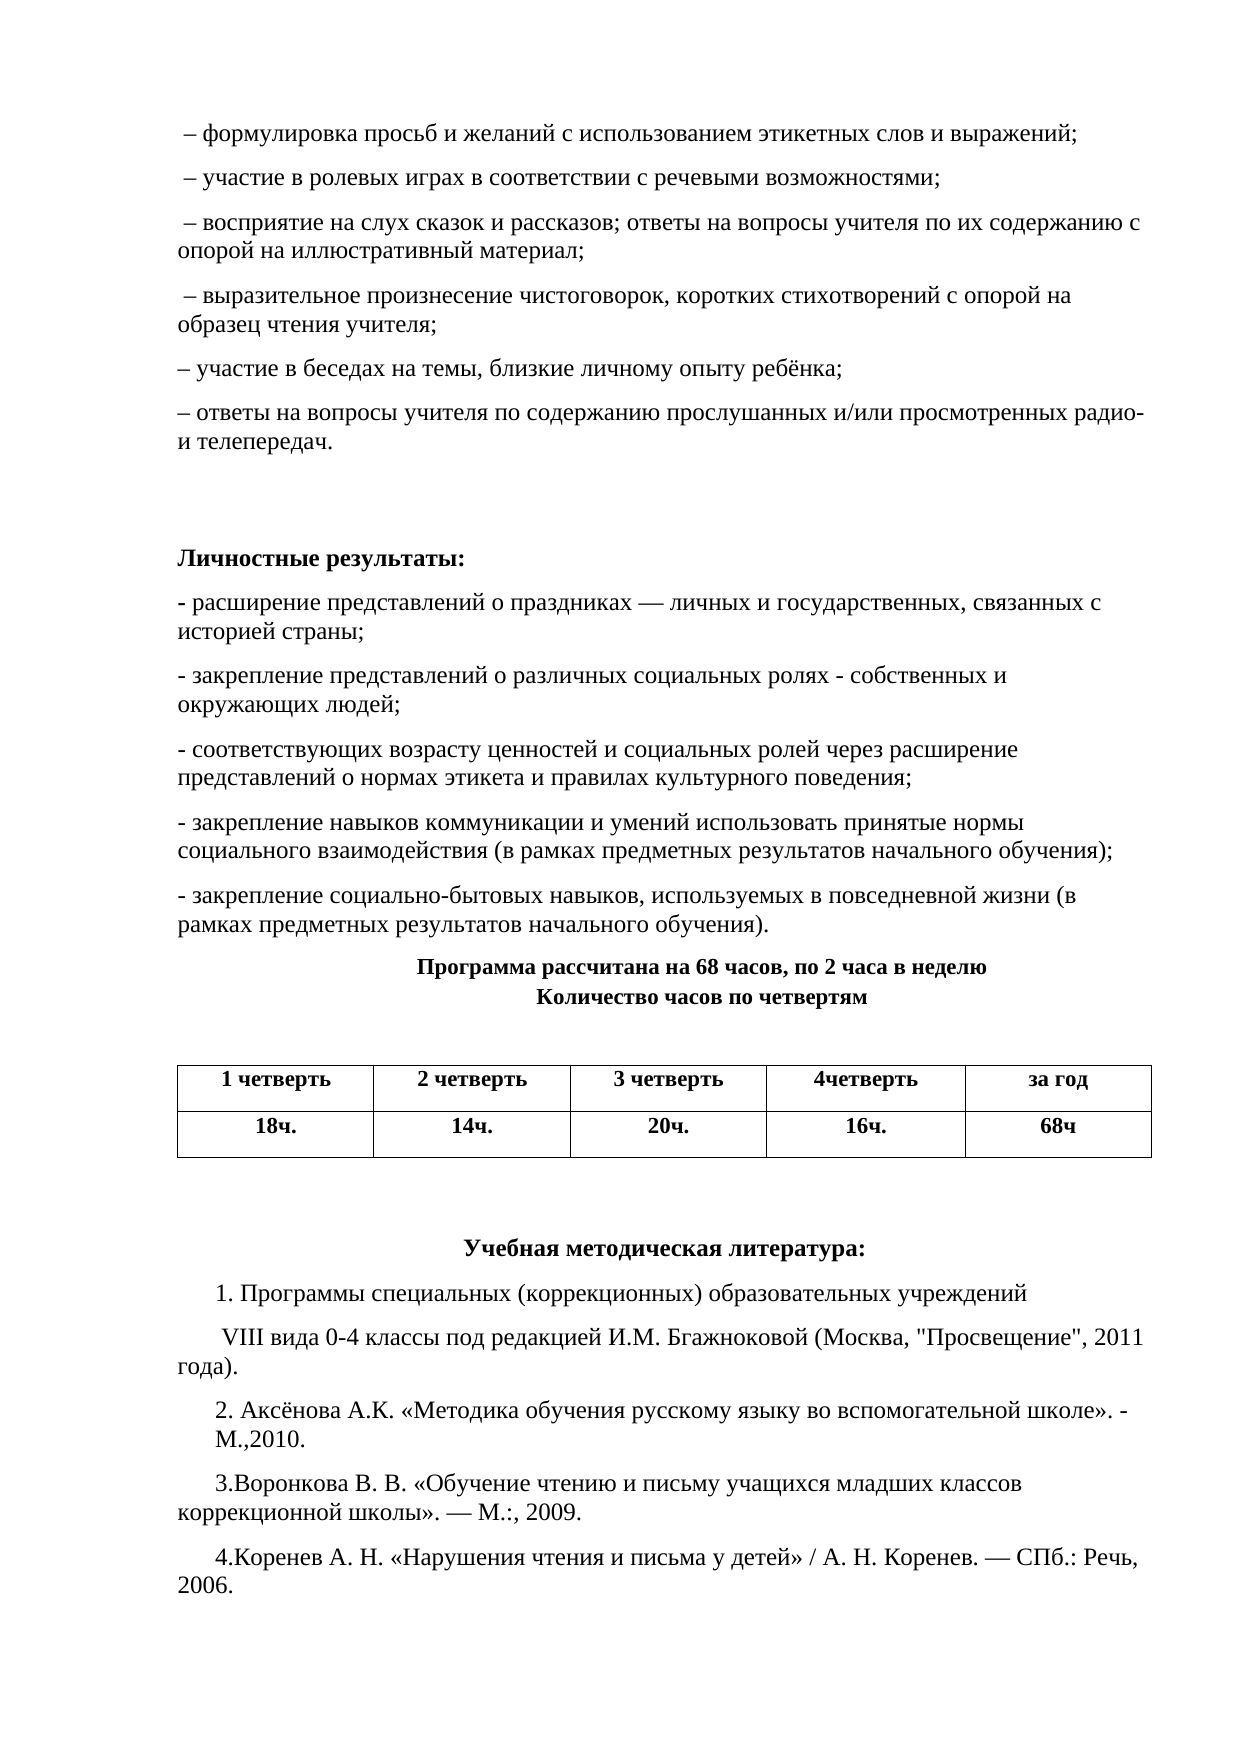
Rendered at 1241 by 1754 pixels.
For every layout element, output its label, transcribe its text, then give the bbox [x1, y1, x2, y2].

text – ответы на вопросы учителя по содержанию прослушанных и/или просмотренных радио- и телепередач. [177, 397, 1152, 455]
table_cell 16ч. [767, 1112, 965, 1157]
table_cell 18ч. [178, 1112, 373, 1157]
list Программа рассчитана на 68 часов, по 2 часа в неделю [252, 953, 1152, 979]
text VIII вида 0-4 классы под редакцией И.М. Бгажноковой (Москва, "Просвещение", 2011 года). [177, 1322, 1152, 1380]
table_header 1 четверть [178, 1066, 373, 1111]
text – выразительное произнесение чистоговорок, коротких стихотворений с опорой на образец чтения учителя; [177, 280, 1152, 337]
table_cell 20ч. [571, 1112, 766, 1157]
table_header 3 четверть [571, 1066, 766, 1111]
text - закрепление представлений о различных социальных ролях - собственных и окружающих людей; [177, 661, 1152, 718]
text 3.Воронкова В. В. «Обучение чтению и письму учащихся младших классов коррекционной школы». — М.:, 2009. [177, 1468, 1152, 1526]
text - закрепление навыков коммуникации и умений использовать принятые нормы социального взаимодействия (в рамках предметных результатов начального обучения); [177, 807, 1152, 864]
text - закрепление социально-бытовых навыков, используемых в повседневной жизни (в рамках предметных результатов начального обучения). [177, 880, 1152, 937]
table_header 2 четверть [374, 1066, 570, 1111]
text – формулировка просьб и желаний с использованием этикетных слов и выражений; [177, 118, 1152, 147]
text 4.Коренев А. Н. «Нарушения чтения и письма у детей» / А. Н. Коренев. — СПб.: Речь, 2006. [177, 1542, 1152, 1599]
text – участие в ролевых играх в соответствии с речевыми возможностями; [177, 162, 1152, 191]
text 2. Аксёнова А.К. «Методика обучения русскому языку во вспомогательной школе». - М.,2010. [215, 1395, 1152, 1453]
table_cell 14ч. [374, 1112, 570, 1157]
table_cell 68ч [966, 1112, 1151, 1157]
text - соответствующих возрасту ценностей и социальных ролей через расширение представлений о нормах этикета и правилах культурного поведения; [177, 734, 1152, 791]
text – восприятие на слух сказок и рассказов; ответы на вопросы учителя по их содержанию с опорой на иллюстративный материал; [177, 207, 1152, 264]
text – участие в беседах на темы, близкие личному опыту ребёнка; [177, 353, 1152, 382]
text 1. Программы специальных (коррекционных) образовательных учреждений [177, 1278, 1152, 1307]
list Количество часов по четвертям [252, 983, 1152, 1009]
text Учебная методическая литература: [177, 1231, 1152, 1262]
text - расширение представлений о праздниках — личных и государственных, связанных с историей страны; [177, 587, 1152, 645]
text Личностные результаты: [177, 543, 1152, 572]
table_header 4четверть [767, 1066, 965, 1111]
table_header за год [966, 1066, 1151, 1111]
